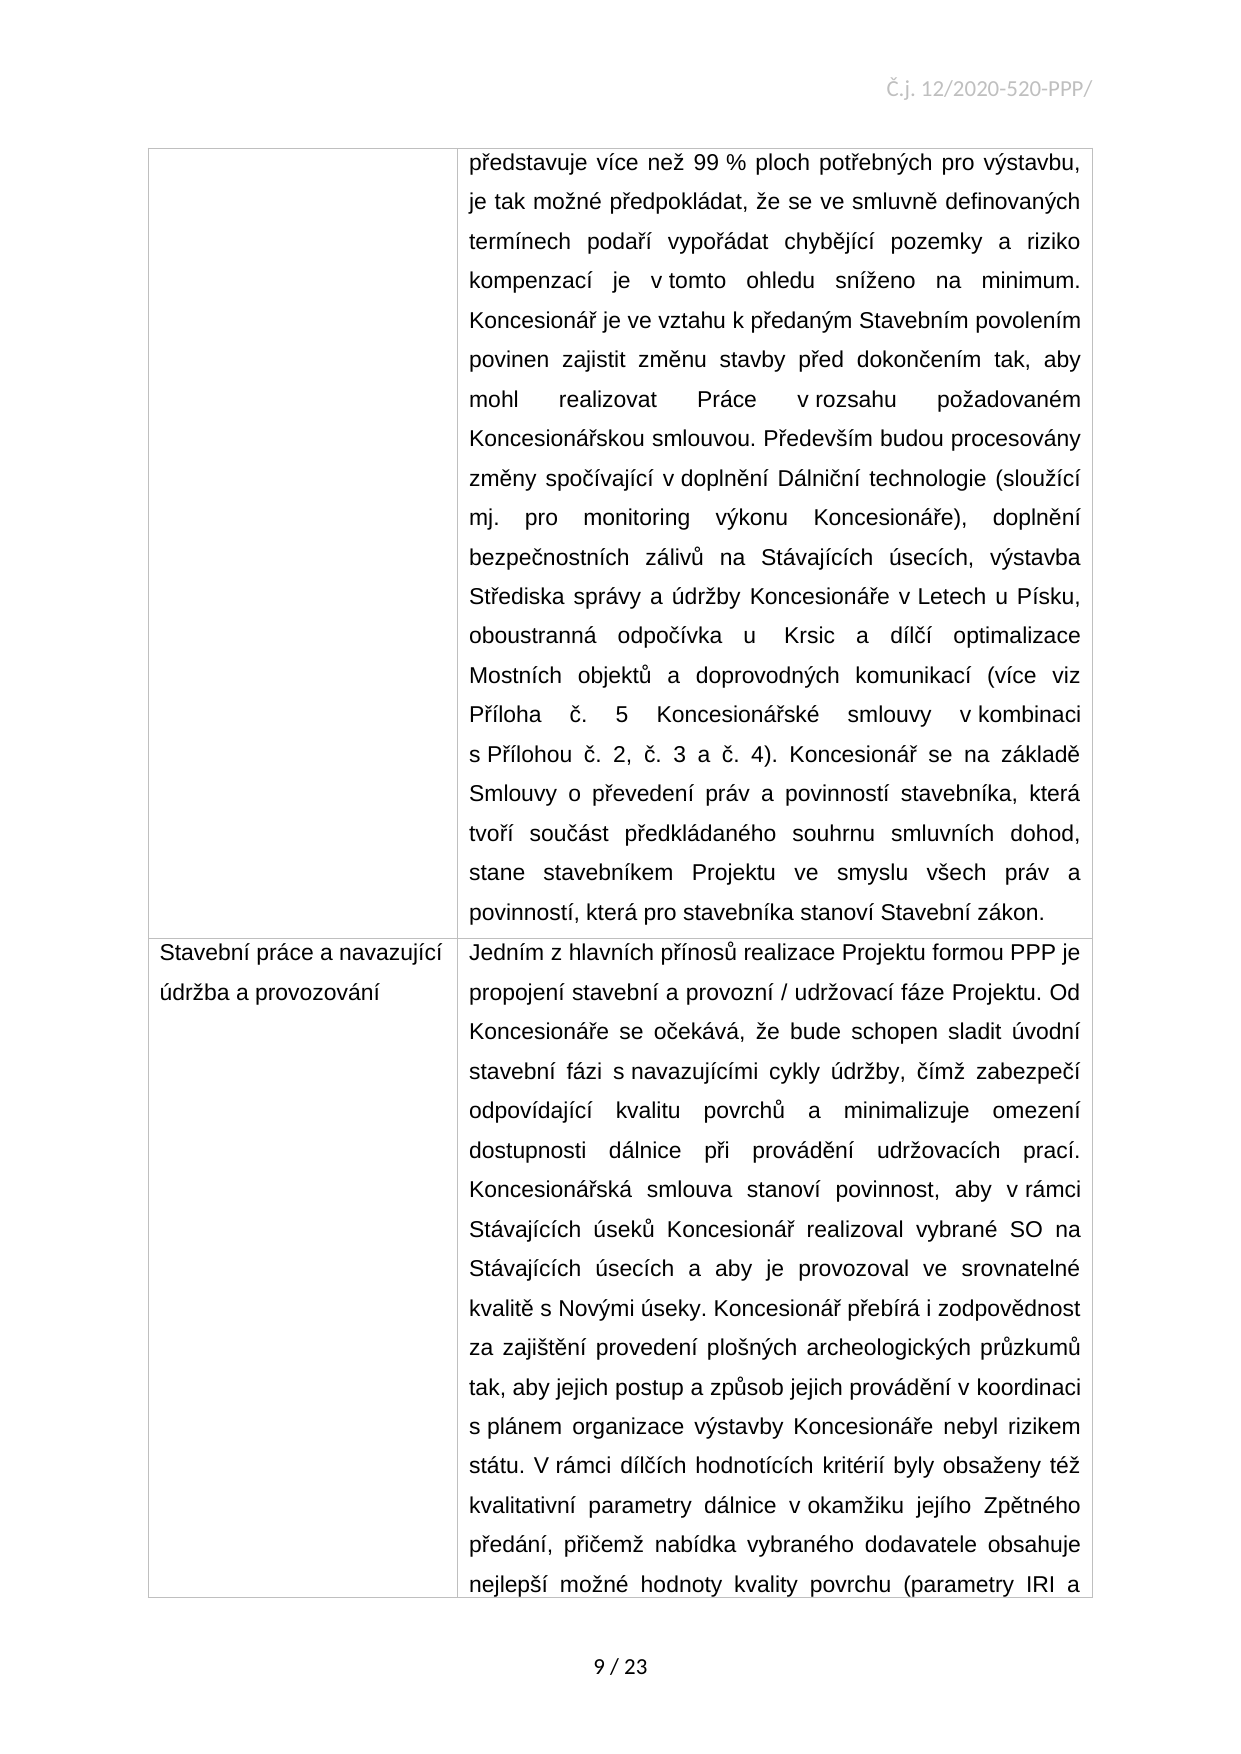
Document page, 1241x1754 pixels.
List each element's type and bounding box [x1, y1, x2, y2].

table_cell [149, 939, 457, 1597]
table_cell [458, 939, 1092, 1597]
table_header [458, 149, 1092, 938]
table_header [149, 149, 457, 938]
